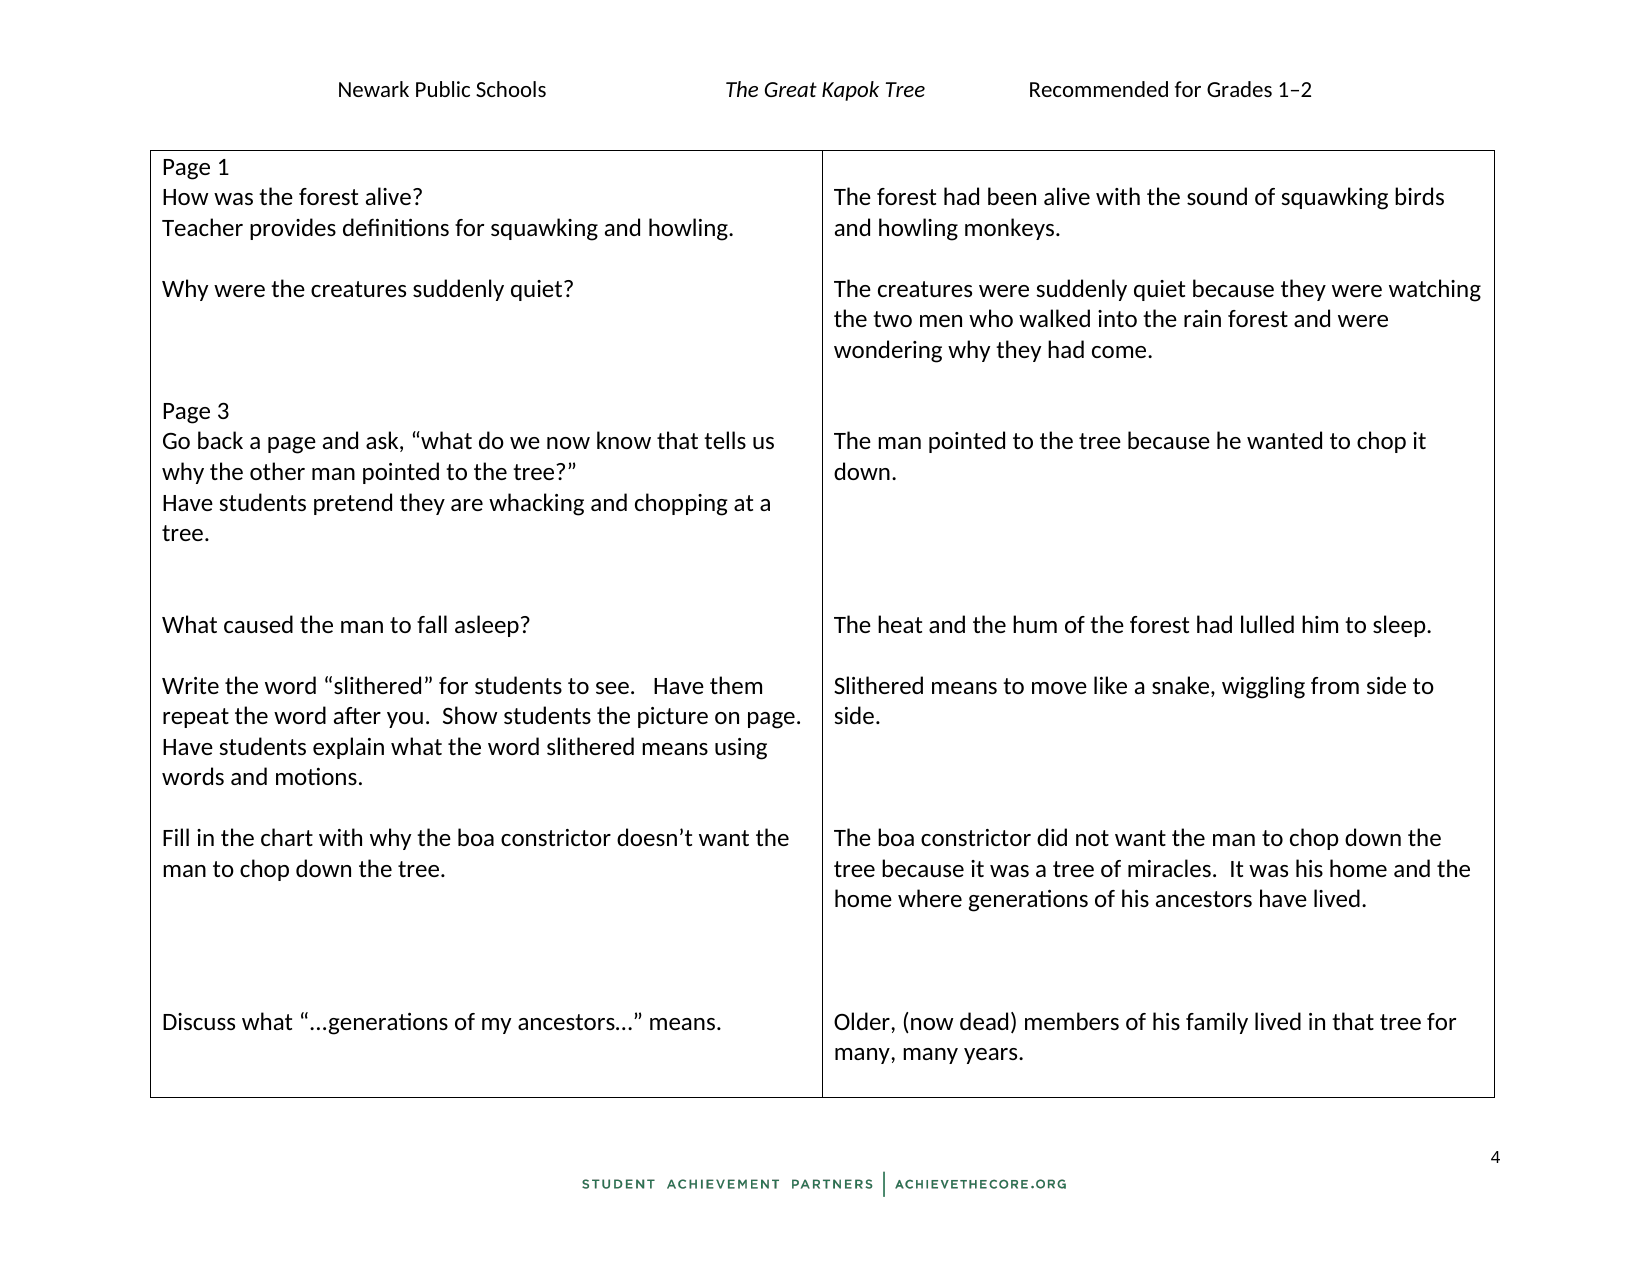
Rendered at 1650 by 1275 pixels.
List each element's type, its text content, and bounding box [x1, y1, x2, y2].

picture [571, 1168, 1079, 1200]
